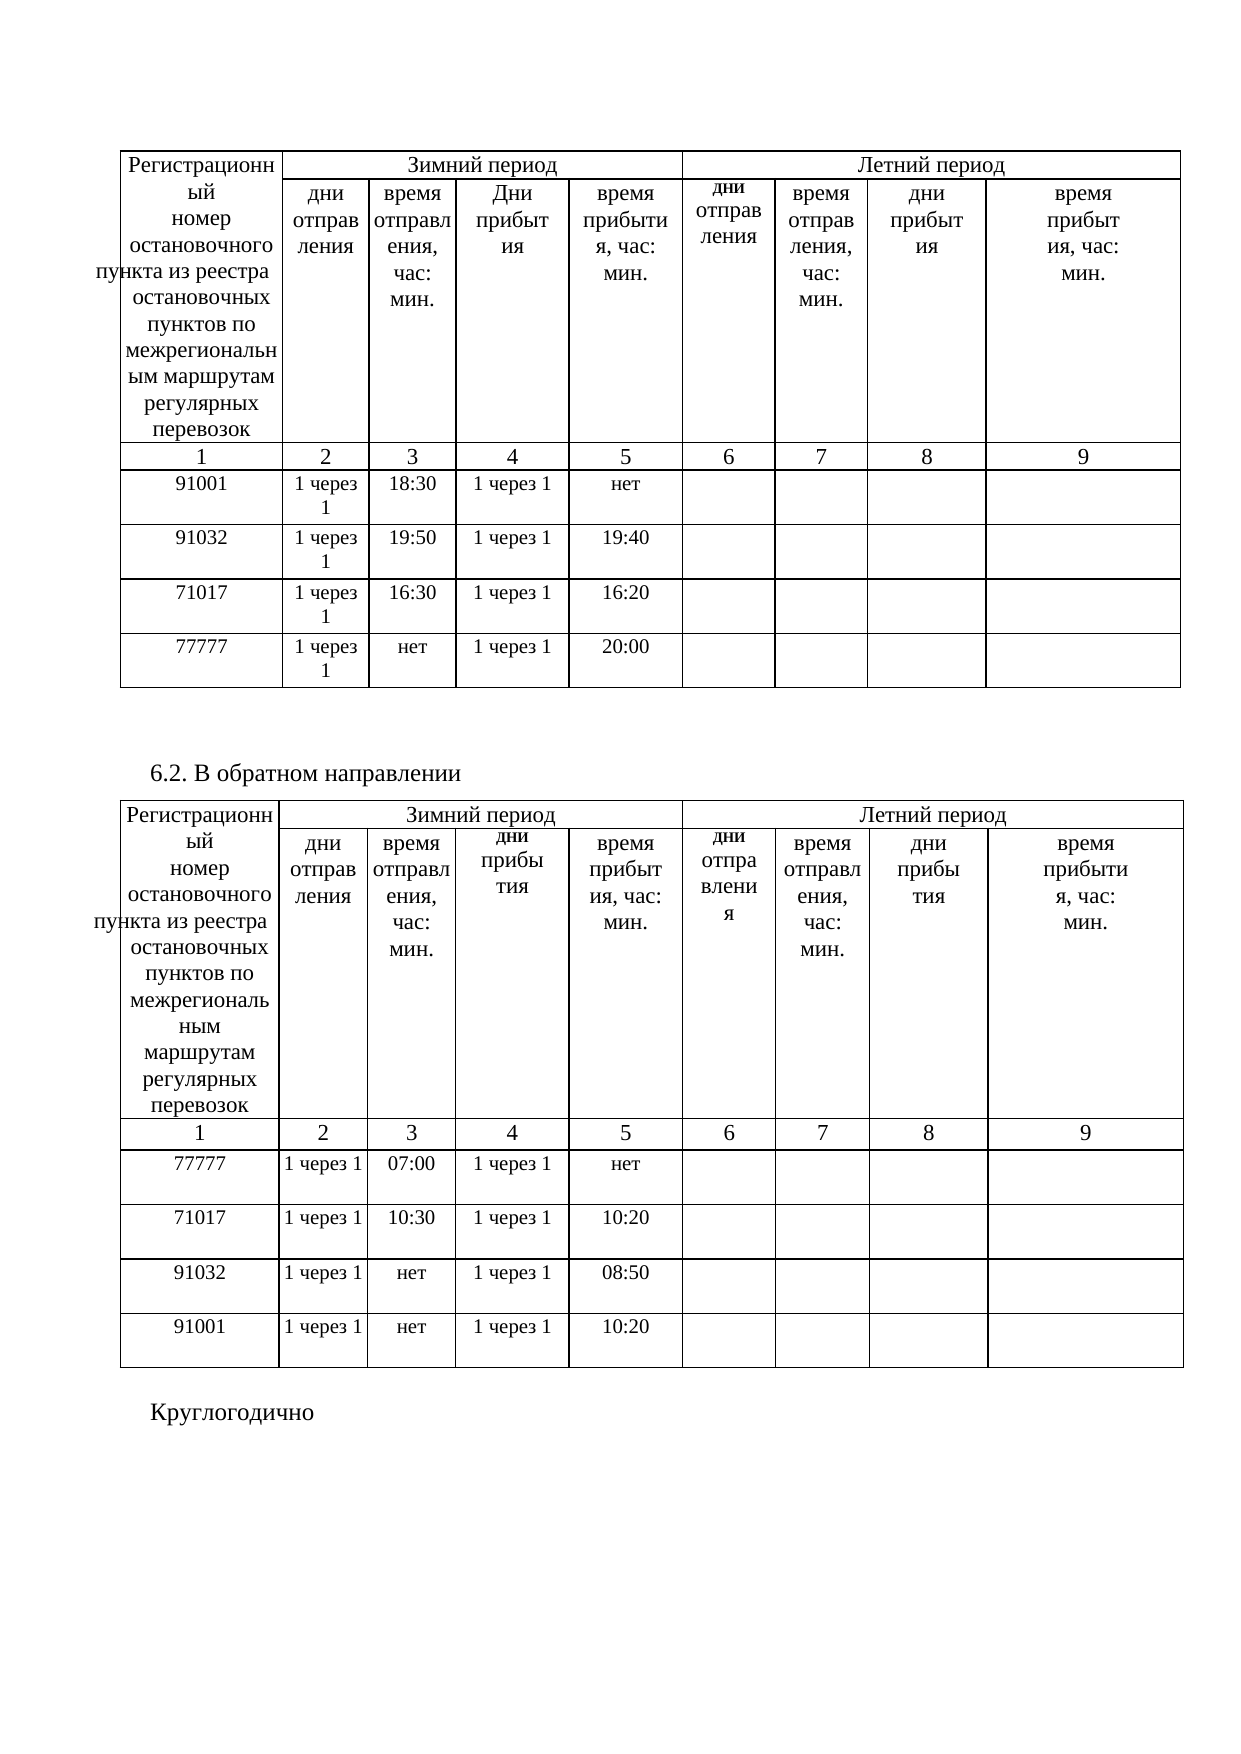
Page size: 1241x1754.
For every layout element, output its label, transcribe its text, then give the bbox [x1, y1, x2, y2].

table_cell [683, 1151, 775, 1204]
table_cell 1 через 1 [456, 1151, 568, 1204]
table_cell [868, 525, 985, 578]
table_cell 71017 [121, 580, 282, 632]
table_cell 1 через 1 [280, 1151, 367, 1204]
table_cell время отправл ения, час: мин. [368, 829, 455, 1117]
table_cell время отправ ления, час: мин. [776, 180, 867, 441]
table_cell 5 [570, 1119, 682, 1149]
table_cell 16:20 [570, 580, 682, 632]
table_cell 1 через 1 [280, 1314, 367, 1367]
table_cell [683, 1260, 775, 1312]
table_cell ДНИ отправ ления [683, 180, 774, 441]
table_cell 10:20 [570, 1314, 682, 1367]
table_cell время прибыти я, час: мин. [570, 180, 682, 441]
table_cell 20:00 [570, 634, 682, 687]
table_cell [776, 580, 867, 632]
table_cell время отправл ения, час: мин. [776, 829, 869, 1117]
table_cell [776, 1314, 869, 1367]
table_cell 2 [283, 443, 368, 469]
table_cell 91032 [121, 525, 282, 578]
table_cell [870, 1151, 987, 1204]
table_cell 7 [776, 443, 867, 469]
table_cell 1 через 1 [457, 471, 568, 524]
table_cell дни прибы тия [870, 829, 987, 1117]
table_cell [683, 1314, 775, 1367]
table_cell 19:40 [570, 525, 682, 578]
table_cell 91032 [121, 1260, 278, 1312]
table_cell 4 [457, 443, 568, 469]
table_cell дни отправ ления [280, 829, 367, 1117]
table_cell 10:30 [368, 1205, 455, 1258]
text Круглогодично [150, 1397, 1090, 1426]
table_cell [776, 471, 867, 524]
table_cell [868, 471, 985, 524]
table_cell 10:20 [570, 1205, 682, 1258]
table_cell 1 через 1 [456, 1260, 568, 1312]
table_header Регистрационный номер остановочного пункта из реестра остановочных пунктов по межрегиональным маршрутам регулярных перевозок [121, 152, 282, 441]
table_cell ДНИ отпра влени я [683, 829, 775, 1117]
table_cell [987, 525, 1180, 578]
table_cell [776, 1151, 869, 1204]
table_cell 5 [570, 443, 682, 469]
table_cell [776, 1260, 869, 1312]
table_cell нет [570, 1151, 682, 1204]
table_header Летний период [683, 801, 1183, 828]
table_cell [776, 525, 867, 578]
table_cell 91001 [121, 471, 282, 524]
table_header Летний период [683, 152, 1180, 178]
table_cell 77777 [121, 1151, 278, 1204]
table_cell 1 через 1 [456, 1205, 568, 1258]
table_cell [989, 1205, 1183, 1258]
table_cell нет [370, 634, 455, 687]
table_cell 16:30 [370, 580, 455, 632]
table_cell 91001 [121, 1314, 278, 1367]
table_cell 19:50 [370, 525, 455, 578]
table_cell 1 через 1 [283, 634, 368, 687]
table_cell дни отправ ления [283, 180, 368, 441]
table_header Зимний период [283, 152, 682, 178]
table_cell 1 через 1 [457, 525, 568, 578]
table_cell 3 [368, 1119, 455, 1149]
table_cell 1 [121, 1119, 278, 1149]
text 6.2. В обратном направлении [150, 758, 1090, 787]
table_cell 9 [989, 1119, 1183, 1149]
table_cell 8 [870, 1119, 987, 1149]
table_cell [870, 1205, 987, 1258]
table_cell 1 через 1 [283, 525, 368, 578]
table_cell [989, 1314, 1183, 1367]
table_cell [776, 1205, 869, 1258]
table_cell 07:00 [368, 1151, 455, 1204]
table_cell нет [368, 1260, 455, 1312]
table_cell 3 [370, 443, 455, 469]
table_cell дни прибыт ия [868, 180, 985, 441]
table_cell 7 [776, 1119, 869, 1149]
table_cell [987, 580, 1180, 632]
table_cell 6 [683, 1119, 775, 1149]
table_cell 4 [456, 1119, 568, 1149]
table_cell 08:50 [570, 1260, 682, 1312]
table_cell [989, 1151, 1183, 1204]
table_cell время отправл ения, час: мин. [370, 180, 455, 441]
table_cell время прибыти я, час: мин. [989, 829, 1183, 1117]
table_cell [989, 1260, 1183, 1312]
table_cell 6 [683, 443, 774, 469]
table_cell [683, 471, 774, 524]
table_cell [683, 1205, 775, 1258]
table_cell 9 [987, 443, 1180, 469]
table_cell [683, 525, 774, 578]
table_cell [868, 634, 985, 687]
table_cell 8 [868, 443, 985, 469]
table_cell время прибыт ия, час: мин. [987, 180, 1180, 441]
table_cell 1 через 1 [283, 471, 368, 524]
table_cell [987, 634, 1180, 687]
table_cell 1 через 1 [457, 580, 568, 632]
table_cell 1 через 1 [283, 580, 368, 632]
table_cell [870, 1314, 987, 1367]
table_cell 1 через 1 [457, 634, 568, 687]
table_cell 2 [280, 1119, 367, 1149]
table_cell 1 [121, 443, 282, 469]
table_cell 71017 [121, 1205, 278, 1258]
table_cell нет [570, 471, 682, 524]
table_cell [987, 471, 1180, 524]
table_cell 1 через 1 [280, 1205, 367, 1258]
table_cell [870, 1260, 987, 1312]
table_cell Дни прибыт ия [457, 180, 568, 441]
table_cell 1 через 1 [280, 1260, 367, 1312]
table_cell [868, 580, 985, 632]
table_cell 1 через 1 [456, 1314, 568, 1367]
table_cell ДНИ прибы тия [456, 829, 568, 1117]
table_cell [683, 634, 774, 687]
table_cell время прибыт ия, час: мин. [570, 829, 682, 1117]
table_cell [776, 634, 867, 687]
table_cell [683, 580, 774, 632]
table_header Зимний период [280, 801, 682, 828]
table_cell 18:30 [370, 471, 455, 524]
table_header Регистрационный номер остановочного пункта из реестра остановочных пунктов по межрегиональным маршрутам регулярных перевозок [121, 801, 278, 1117]
table_cell 77777 [121, 634, 282, 687]
table_cell нет [368, 1314, 455, 1367]
